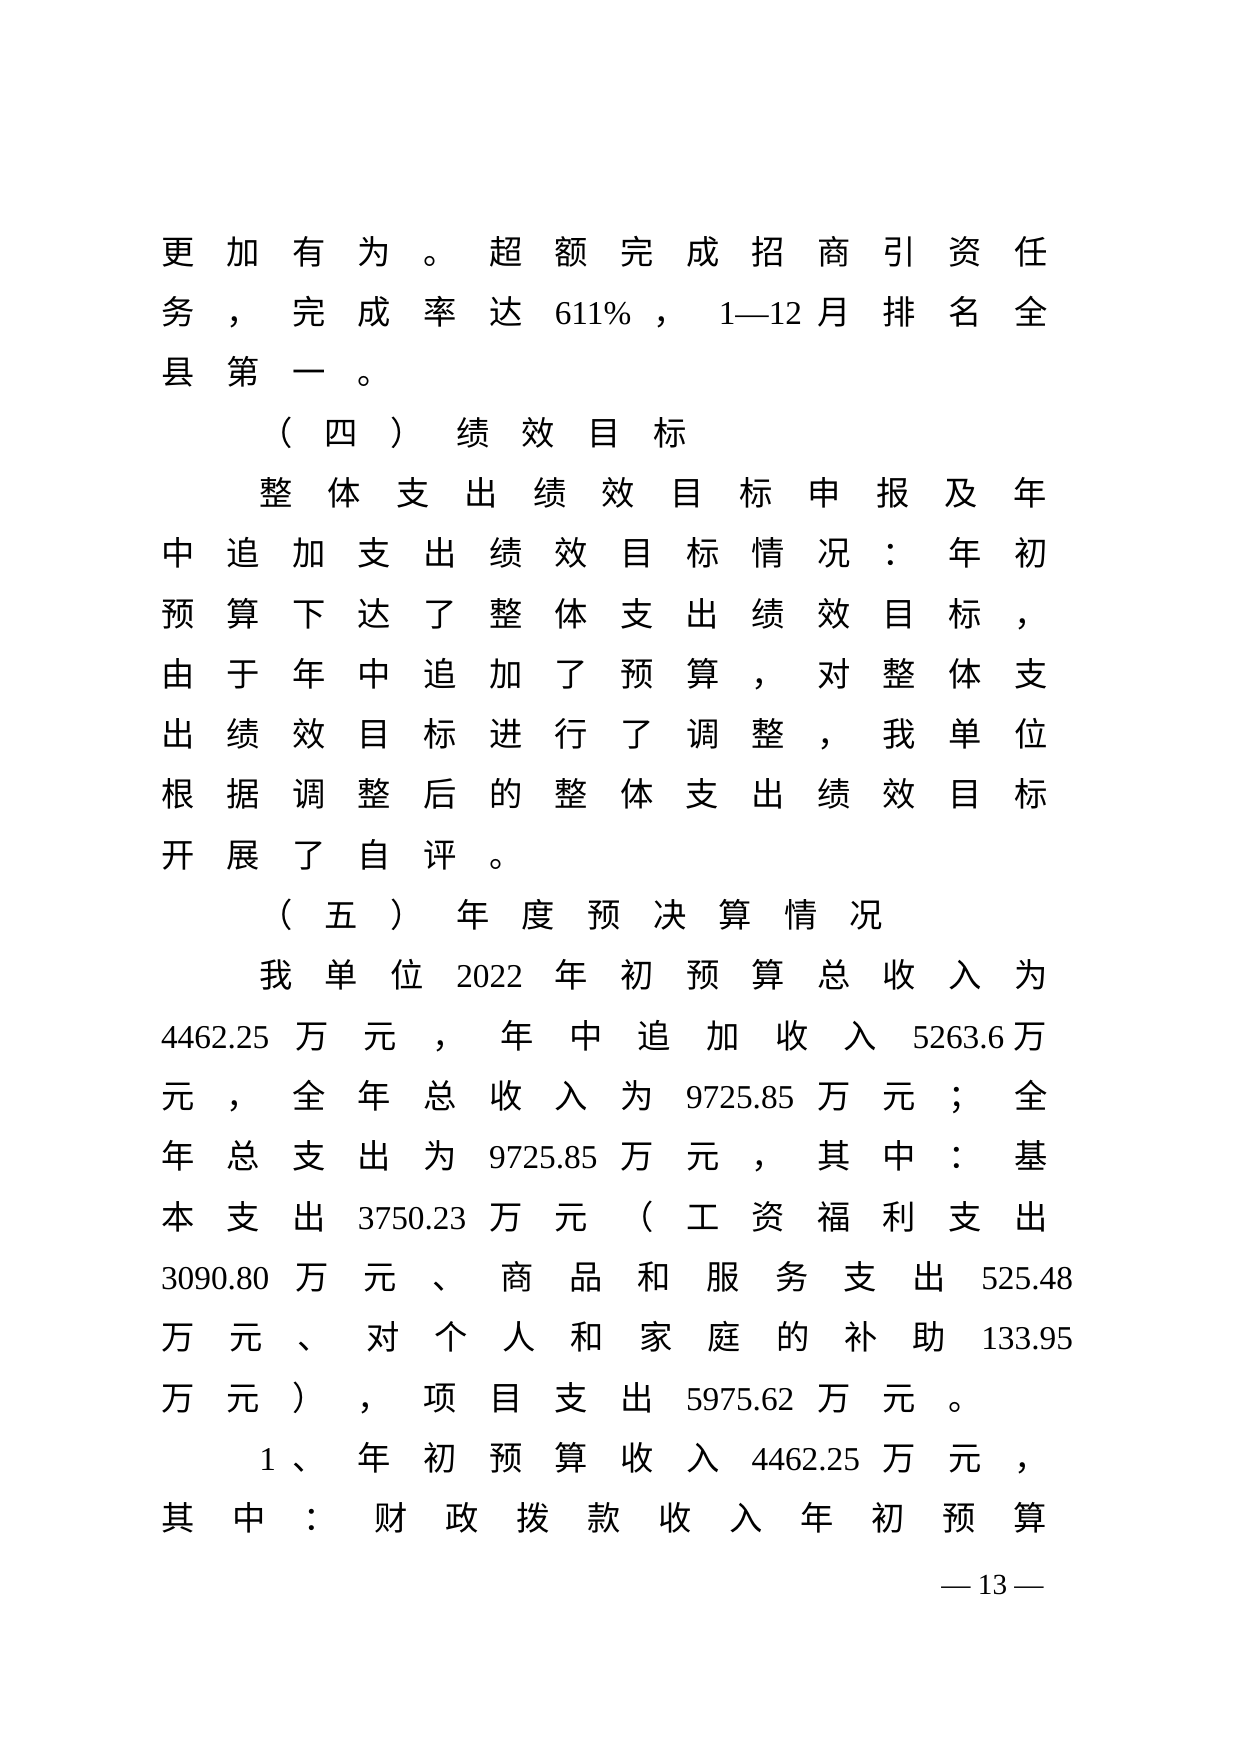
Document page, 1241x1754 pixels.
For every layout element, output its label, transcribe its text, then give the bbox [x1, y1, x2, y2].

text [161, 219, 1079, 400]
text （四）绩效目标 [161, 400, 1079, 461]
text 我单位2022年初预算总收入为4462.25万元，年中追加收入5263.6万元，全年总收入为9725.85万元；全年总支出为9725.85万元，其中：基本支出3750.23万元（工资福利支出3090.80万元、商品和服务支出525.48万元、对个人和家庭的补助133.95万元），项目支出5975.62万元。 [161, 943, 1079, 1426]
text 整体支出绩效目标申报及年中追加支出绩效目标情况：年初预算下达了整体支出绩效目标，由于年中追加了预算，对整体支出绩效目标进行了调整，我单位根据调整后的整体支出绩效目标开展了自评。 [161, 461, 1079, 883]
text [161, 1426, 1079, 1546]
text （五）年度预决算情况 [161, 883, 1079, 943]
